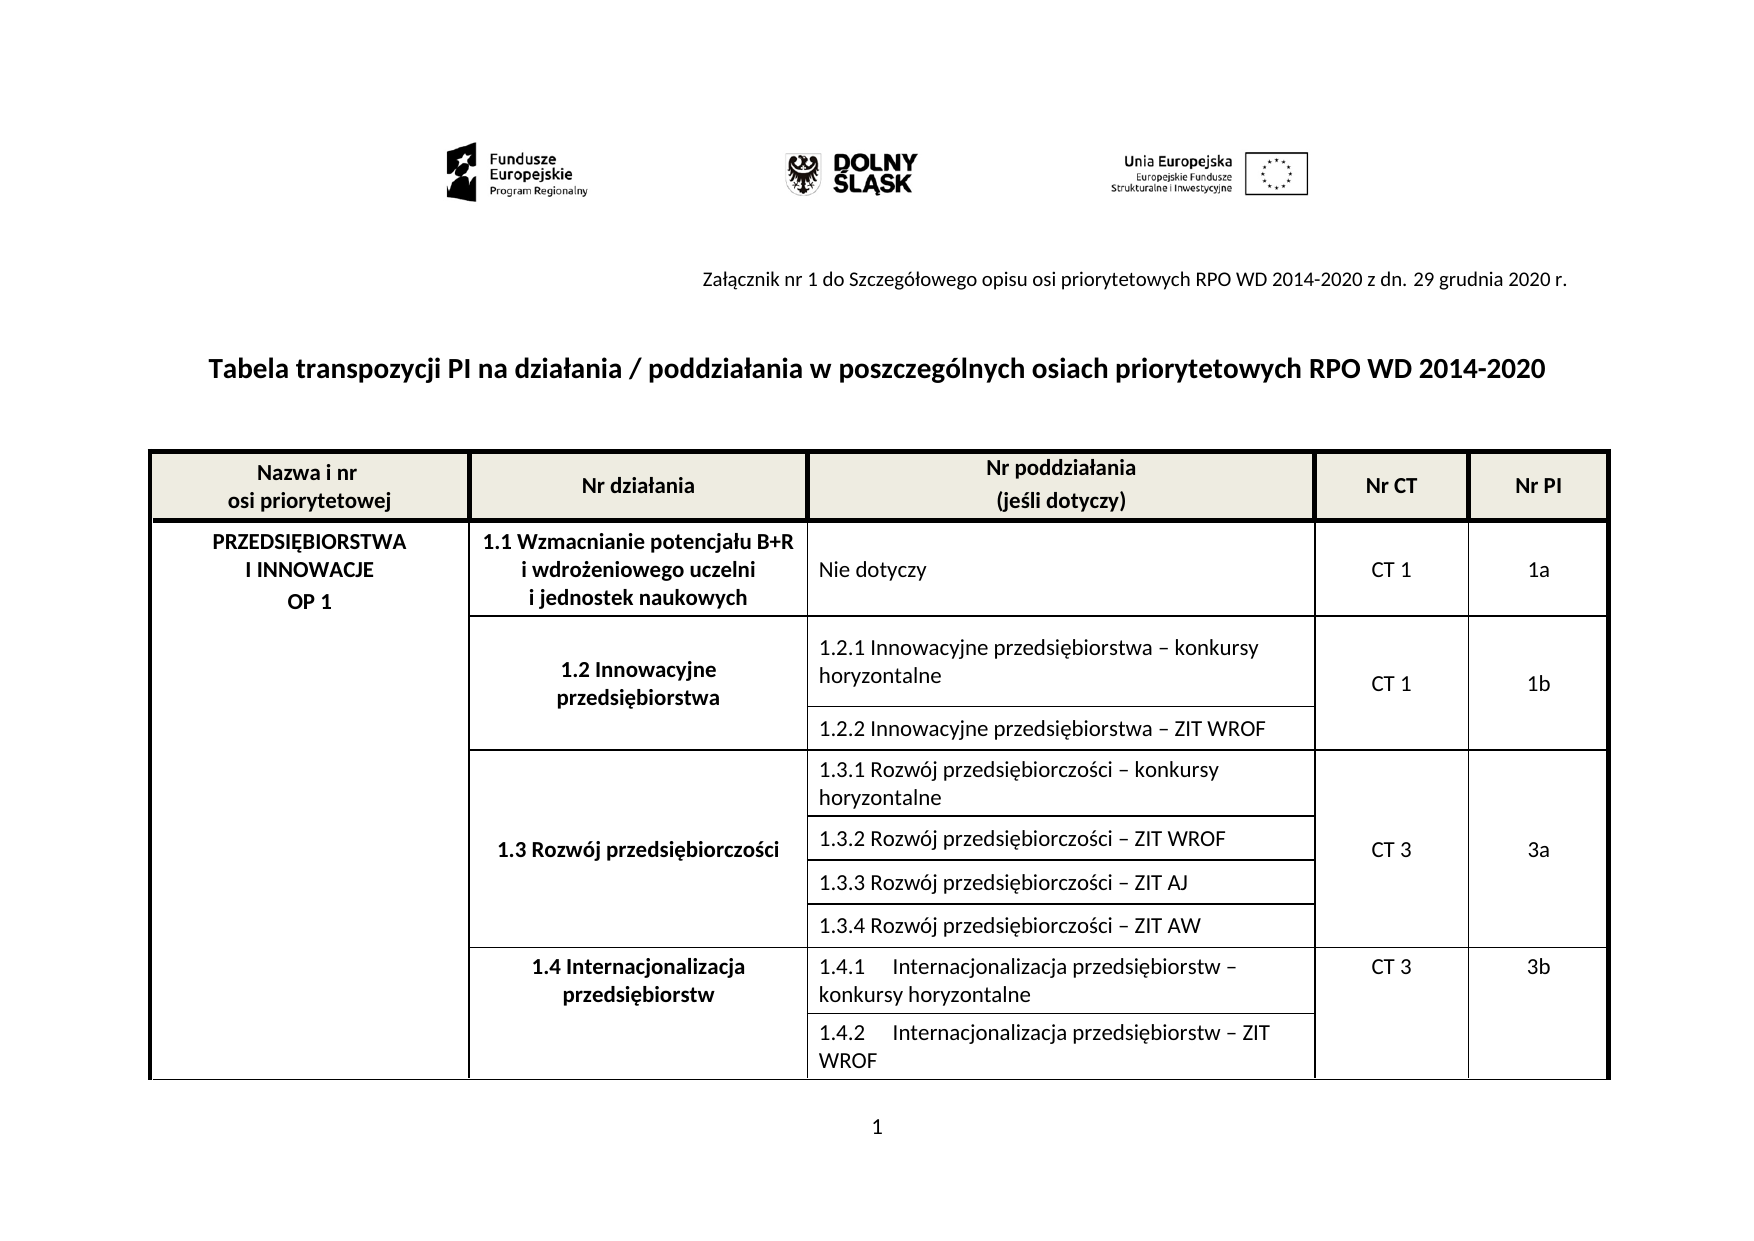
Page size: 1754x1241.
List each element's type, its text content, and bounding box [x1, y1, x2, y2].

table_cell CT 3 [1316, 751, 1468, 947]
table_cell 1.3.3 Rozwój przedsiębiorczości – ZIT AJ [808, 861, 1314, 903]
table_header Nr CT [1317, 454, 1466, 518]
table_cell 1.2.1 Innowacyjne przedsiębiorstwa – konkursy horyzontalne [808, 617, 1314, 706]
table_cell 1.3 Rozwój przedsiębiorczości [470, 751, 807, 947]
table_header Nr działania [472, 454, 805, 518]
table_cell 1.2.2 Innowacyjne przedsiębiorstwa – ZIT WROF [808, 707, 1314, 749]
table_cell 1.4.2 Internacjonalizacja przedsiębiorstw – ZIT WROF [808, 1014, 1314, 1078]
table_cell 1.4 Internacjonalizacja przedsiębiorstw [470, 948, 807, 1078]
table_cell CT 3 [1316, 948, 1468, 1078]
table_cell 1.3.2 Rozwój przedsiębiorczości – ZIT WROF [808, 817, 1314, 859]
picture [387, 88, 1367, 252]
text Załącznik nr 1 do Szczegółowego opisu osi priorytetowych RPO WD 2014-2020 z dn. 29 grudnia 2020 r. [590, 266, 1606, 291]
table_header Nazwa i nr osi priorytetowej [152, 454, 467, 518]
table_cell 1.4.1 Internacjonalizacja przedsiębiorstw – konkursy horyzontalne [808, 948, 1314, 1012]
table_cell CT 1 [1316, 617, 1468, 749]
text Tabela transpozycji PI na działania / poddziałania w poszczególnych osiach priorytetowych RPO WD 2014-2020 [148, 350, 1606, 385]
table_header Nr PI [1471, 454, 1606, 518]
table_cell Nie dotyczy [808, 523, 1314, 615]
table_cell 1a [1469, 523, 1606, 615]
table_cell 1.3.1 Rozwój przedsiębiorczości – konkursy horyzontalne [808, 751, 1314, 815]
table_cell 1.2 Innowacyjne przedsiębiorstwa [470, 617, 807, 749]
table_cell 3a [1469, 751, 1606, 947]
table_cell 3b [1469, 948, 1606, 1078]
table_cell 1.1 Wzmacnianie potencjału B+R i wdrożeniowego uczelni i jednostek naukowych [470, 523, 807, 615]
table_cell 1b [1469, 617, 1606, 749]
table_cell CT 1 [1316, 523, 1468, 615]
table_cell PRZEDSIĘBIORSTWA I INNOWACJE OP 1 [152, 519, 468, 1078]
table_header Nr poddziałania (jeśli dotyczy) [810, 454, 1312, 518]
table_cell 1.3.4 Rozwój przedsiębiorczości – ZIT AW [808, 905, 1314, 947]
